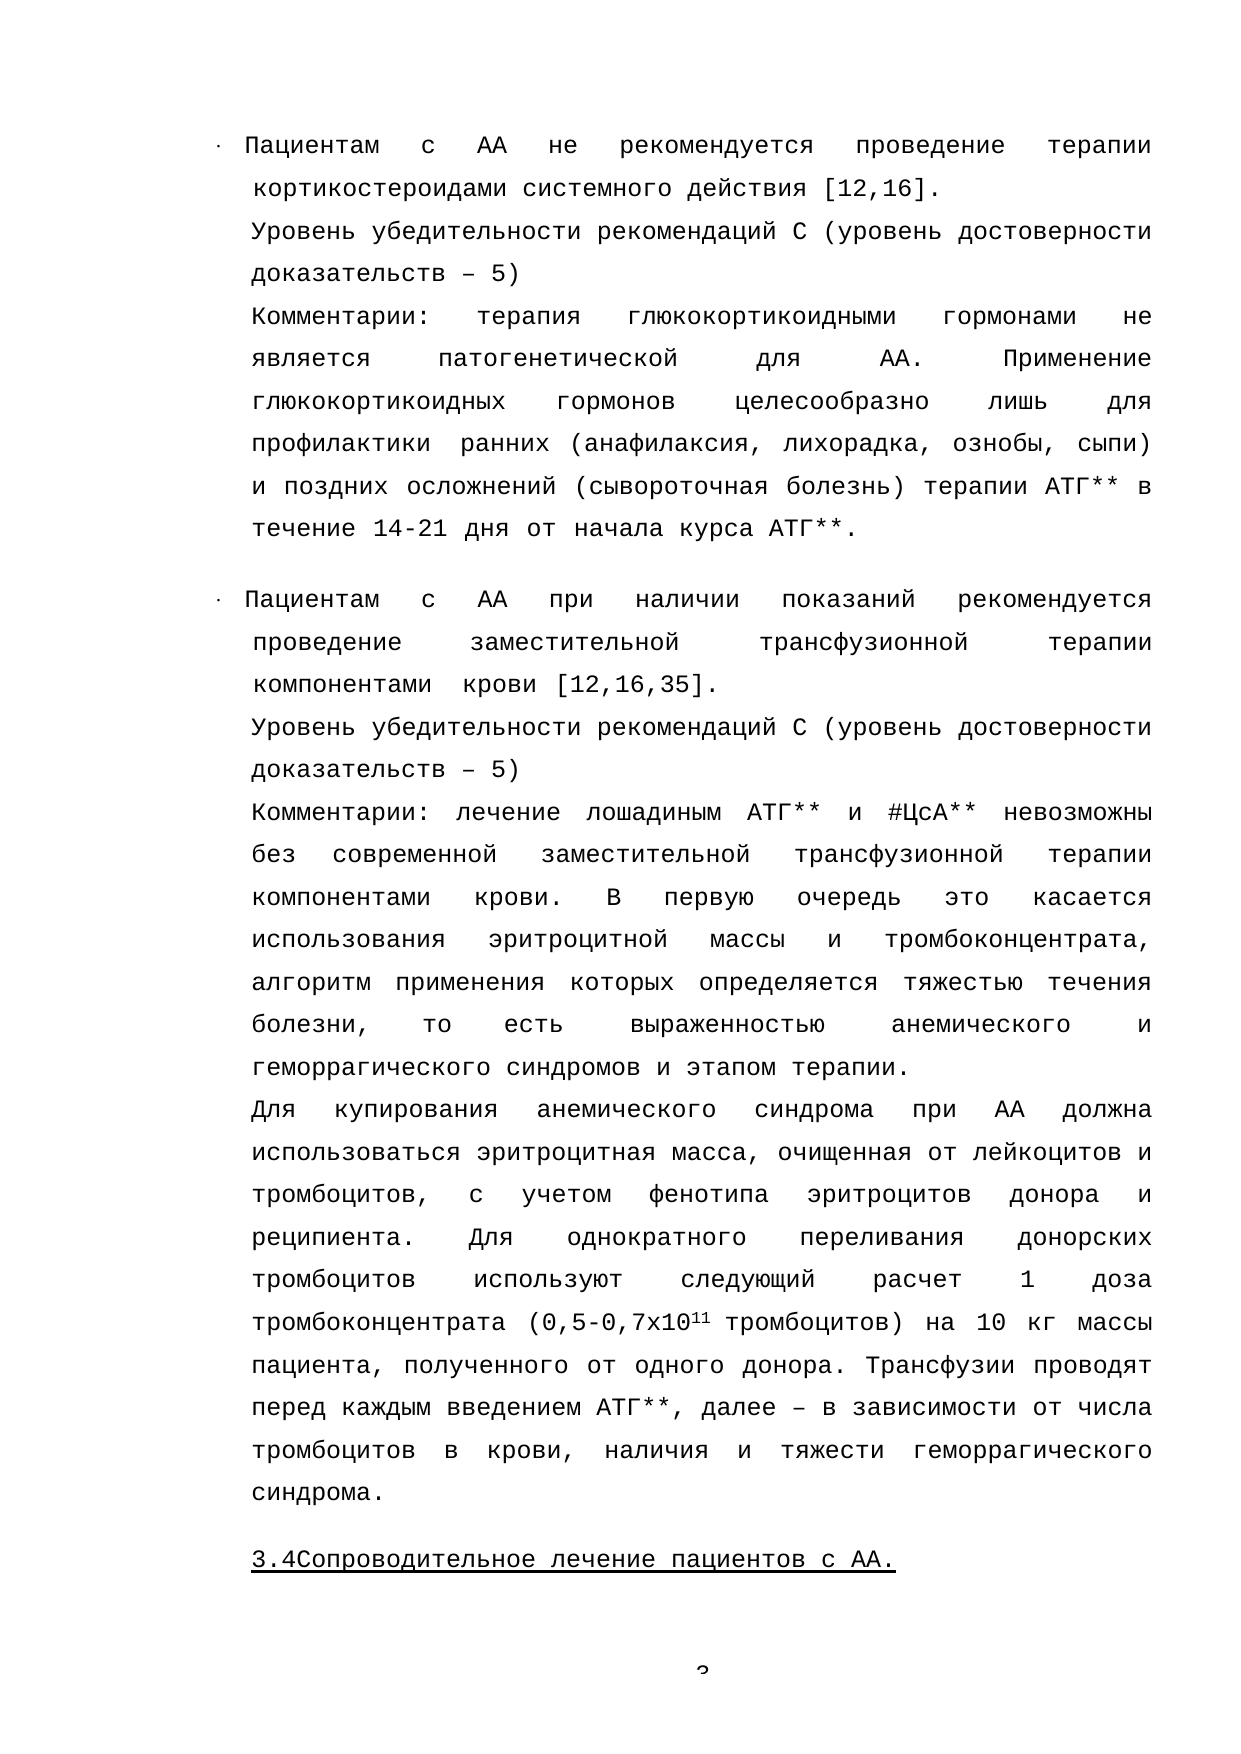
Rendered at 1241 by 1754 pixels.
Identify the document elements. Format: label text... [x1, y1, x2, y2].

list Пациентам с АА при наличии показаний рекомендуется проведение заместительной трансфузионной терапии компонентами крови [12,16,35]. [215, 586, 1152, 700]
list Сопроводительное лечение пациентов с АА. [251, 1546, 1163, 1575]
text Для купирования анемического синдрома при АА должна использоваться эритроцитная масса, очищенная от лейкоцитов и тромбоцитов, с учетом фенотипа эритроцитов донора и реципиента. Для однократного переливания донорских тромбоцитов используют следующий расчет 1 доза тромбоконцентрата (0,5-0,7х1011 тромбоцитов) на 10 кг массы пациента, полученного от одного донора. Трансфузии проводят перед каждым введением АТГ**, далее – в зависимости от числа тромбоцитов в крови, наличия и тяжести геморрагического синдрома. [251, 1097, 1152, 1508]
text Комментарии: лечение лошадиным АТГ** и #ЦсА** невозможны без современной заместительной трансфузионной терапии компонентами крови. В первую очередь это касается использования эритроцитной массы и тромбоконцентрата, алгоритм применения которых определяется тяжестью течения болезни, то есть выраженностью анемического и геморрагического синдромов и этапом терапии. [251, 799, 1152, 1083]
text Уровень убедительности рекомендаций С (уровень достоверности доказательств – 5) [251, 714, 1152, 785]
text Комментарии: терапия глюкокортикоидными гормонами не является патогенетической для АА. Применение глюкокортикоидных гормонов целесообразно лишь для профилактики ранних (анафилаксия, лихорадка, ознобы, сыпи) и поздних осложнений (сывороточная болезнь) терапии АТГ** в течение 14-21 дня от начала курса АТГ**. [251, 303, 1152, 544]
text Уровень убедительности рекомендаций С (уровень достоверности доказательств – 5) [251, 218, 1152, 289]
list Пациентам с АА не рекомендуется проведение терапии кортикостероидами системного действия [12,16]. [215, 132, 1152, 204]
